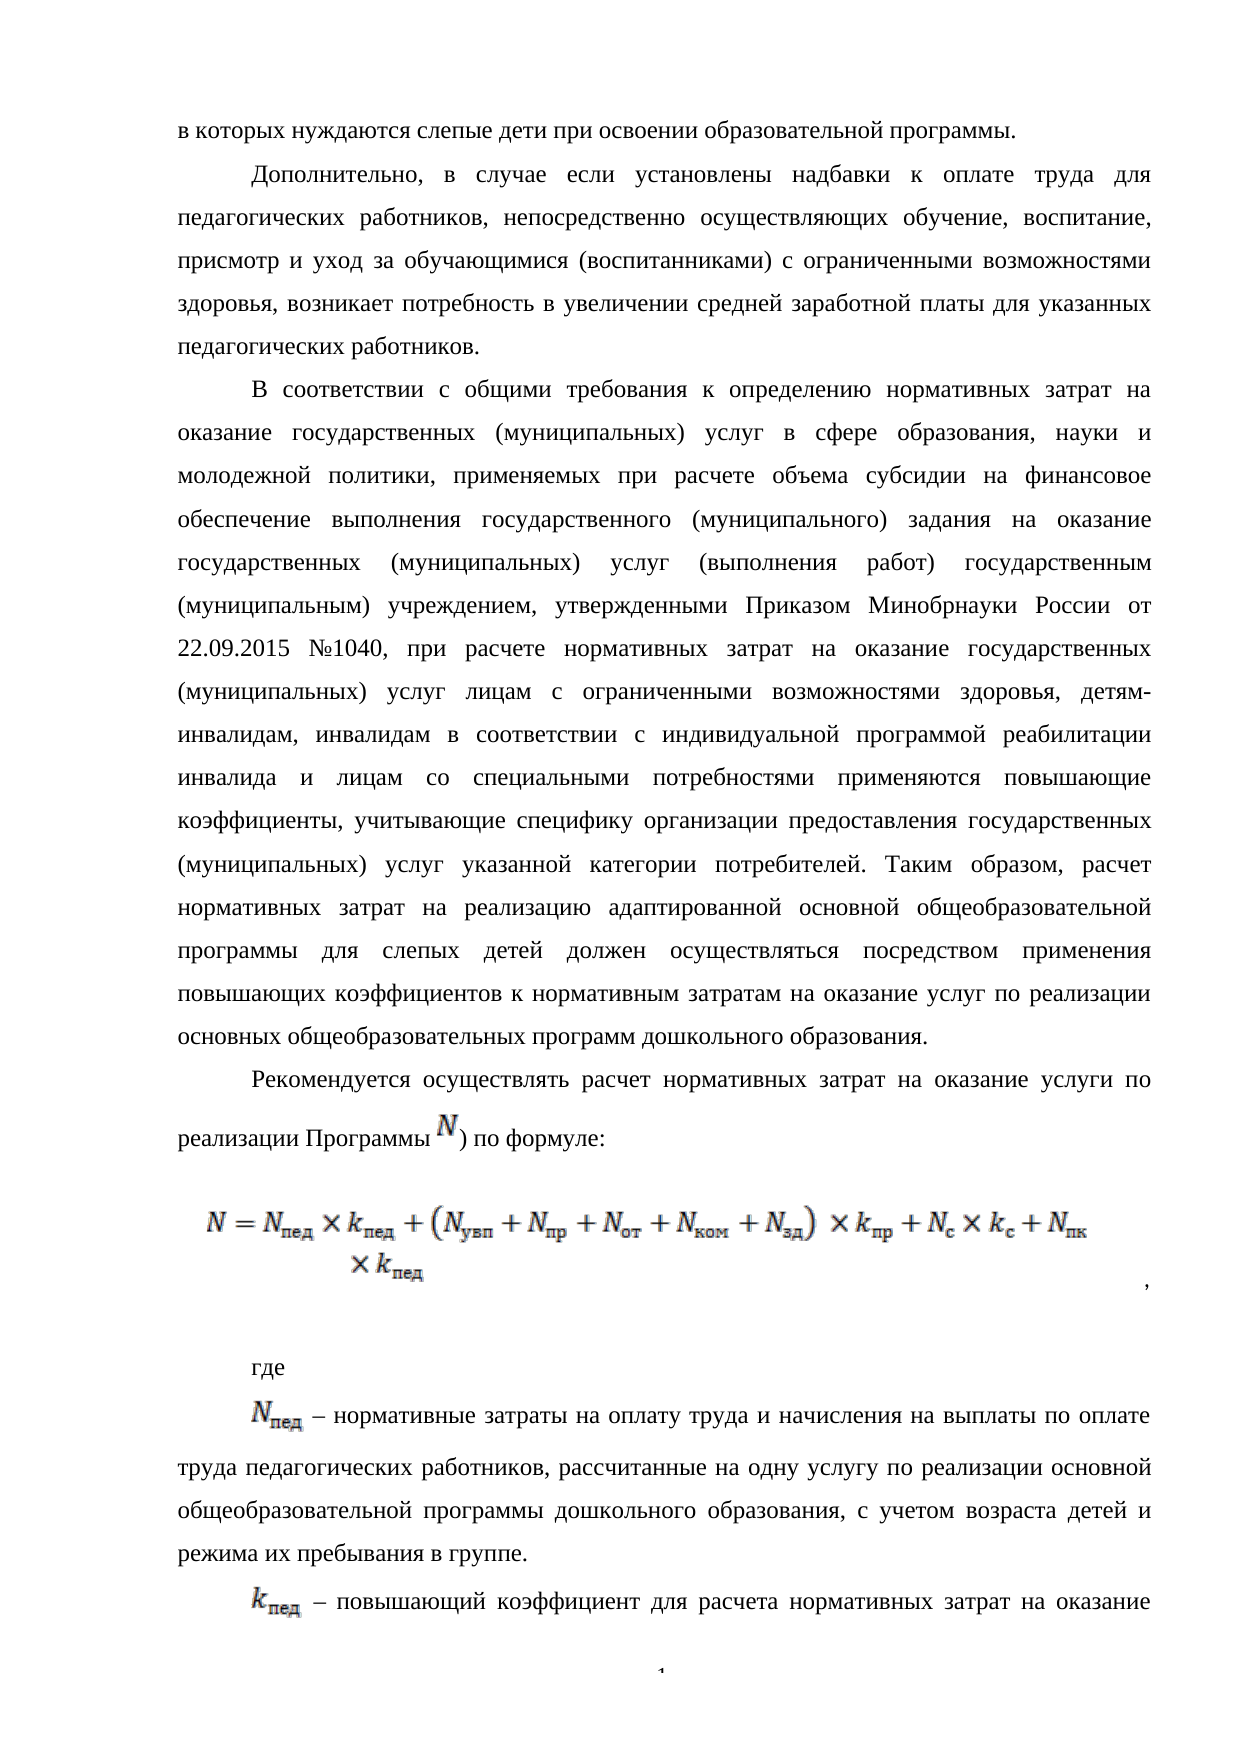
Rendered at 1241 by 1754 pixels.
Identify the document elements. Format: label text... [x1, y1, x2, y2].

text труда педагогических работников, рассчитанные на одну услугу по реализации основной общеобразовательной программы дошкольного образования, с учетом возраста детей и режима их пребывания в группе. [177, 1452, 1152, 1567]
text где [251, 1352, 1176, 1381]
picture [251, 1395, 305, 1438]
list нормативные затраты на оплату труда и начисления на выплаты по оплате [312, 1400, 1176, 1429]
picture [206, 1203, 1144, 1288]
picture [436, 1107, 459, 1147]
text Рекомендуется осуществлять расчет нормативных затрат на оказание услуги по реализации Программы ) по формуле: [177, 1064, 1152, 1152]
text в которых нуждаются слепые дети при освоении образовательной программы. [177, 115, 1176, 144]
text Дополнительно, в случае если установлены надбавки к оплате труда для педагогических работников, непосредственно осуществляющих обучение, воспитание, присмотр и уход за обучающимися (воспитанниками) с ограниченными возможностями здоровья, возникает потребность в увеличении средней заработной платы для указанных педагогических работников. [177, 159, 1152, 360]
text В соответствии с общими требования к определению нормативных затрат на оказание государственных (муниципальных) услуг в сфере образования, науки и молодежной политики, применяемых при расчете объема субсидии на финансовое обеспечение выполнения государственного (муниципального) задания на оказание государственных (муниципальных) услуг (выполнения работ) государственным (муниципальным) учреждением, утвержденными Приказом Минобрнауки России от 22.09.2015 №1040, при расчете нормативных затрат на оказание государственных (муниципальных) услуг лицам с ограниченными возможностями здоровья, детям- инвалидам, инвалидам в соответствии с индивидуальной программой реабилитации инвалида и лицам со специальными потребностями применяются повышающие коэффициенты, учитывающие специфику организации предоставления государственных (муниципальных) услуг указанной категории потребителей. Таким образом, расчет нормативных затрат на реализацию адаптированной основной общеобразовательной программы для слепых детей должен осуществляться посредством применения повышающих коэффициентов к нормативным затратам на оказание услуг по реализации основных общеобразовательных программ дошкольного образования. [177, 374, 1152, 1050]
list повышающий коэффициент для расчета нормативных затрат на оказание [313, 1586, 1176, 1615]
picture [251, 1581, 303, 1624]
